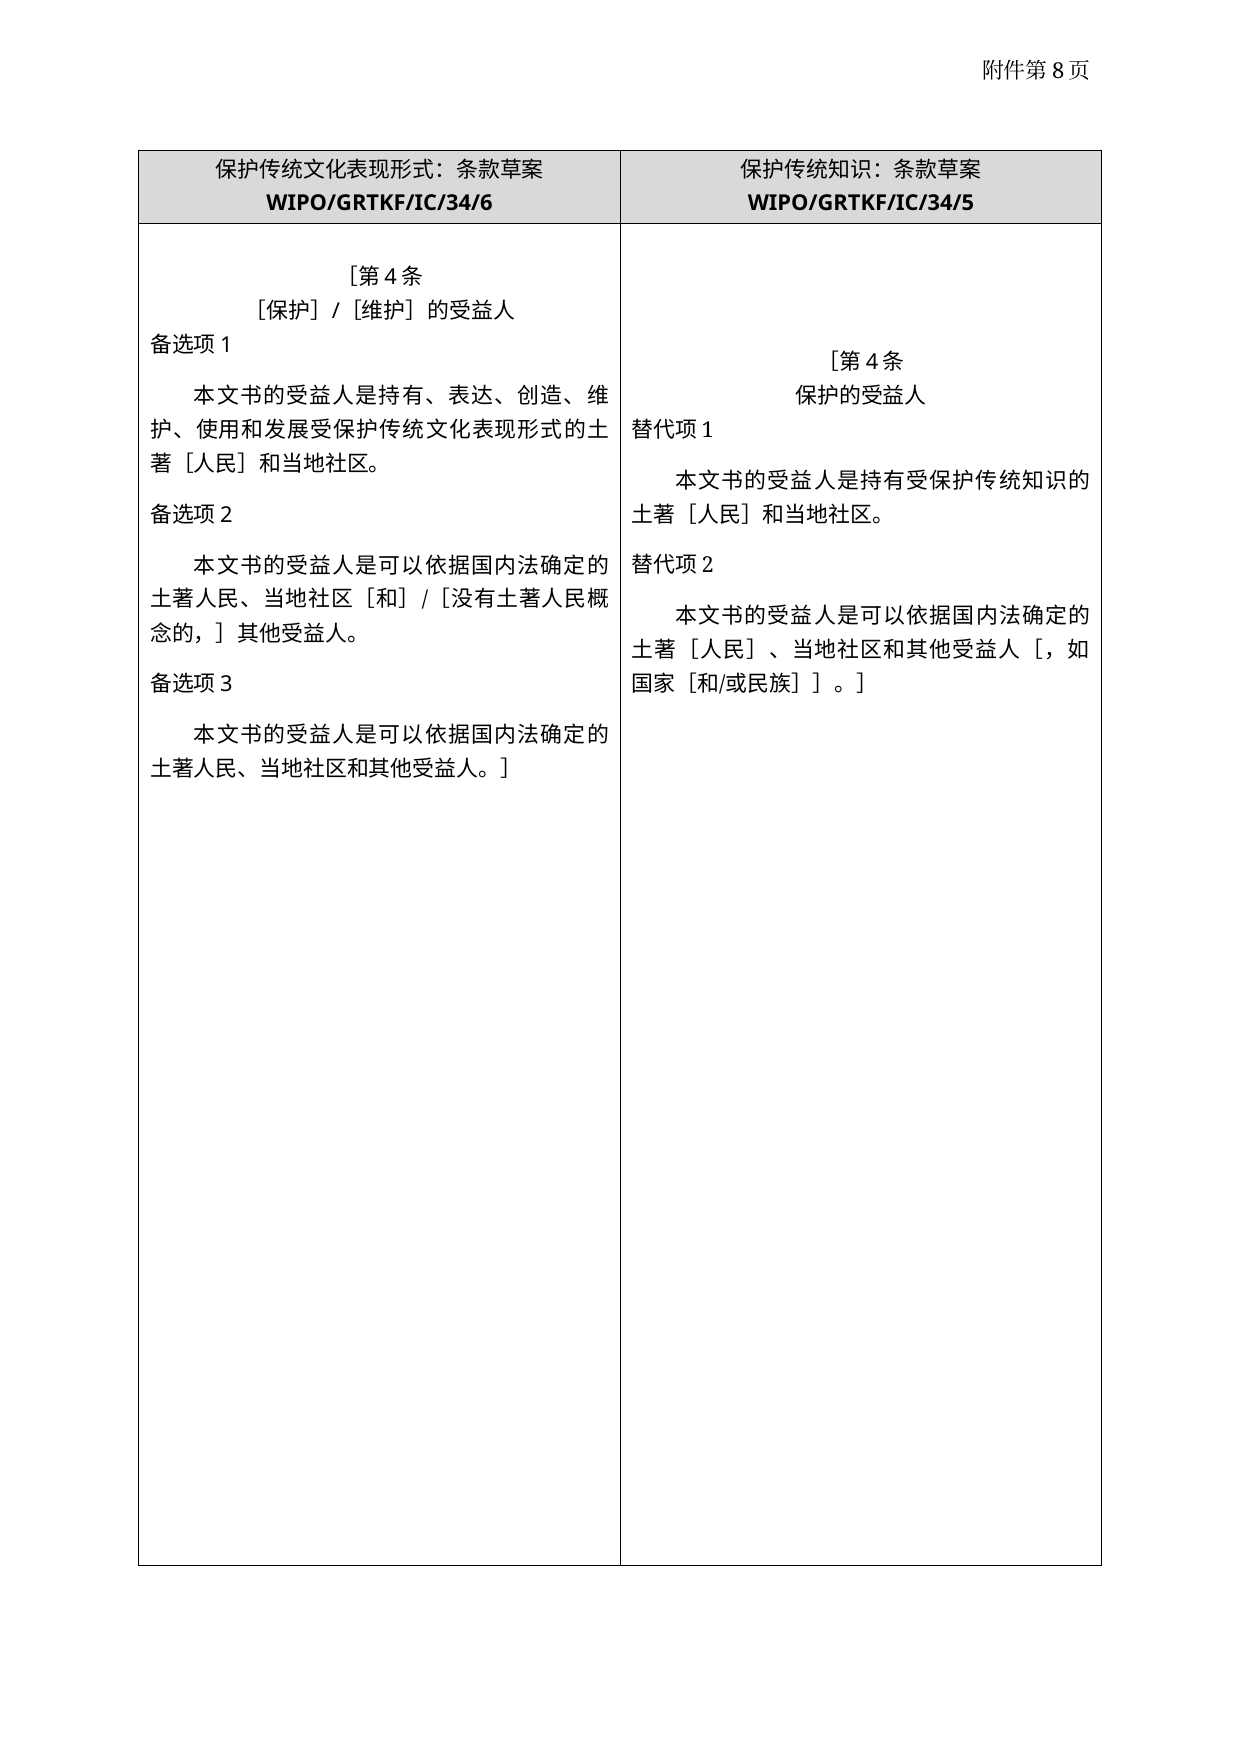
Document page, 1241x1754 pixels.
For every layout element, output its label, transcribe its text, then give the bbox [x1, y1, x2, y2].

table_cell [621, 224, 1101, 1565]
table_header 保护传统知识：条款草案 WIPO/GRTKF/IC/34/5 [621, 151, 1101, 223]
table_header 保护传统文化表现形式：条款草案 WIPO/GRTKF/IC/34/6 [139, 151, 620, 223]
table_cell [139, 224, 620, 1565]
